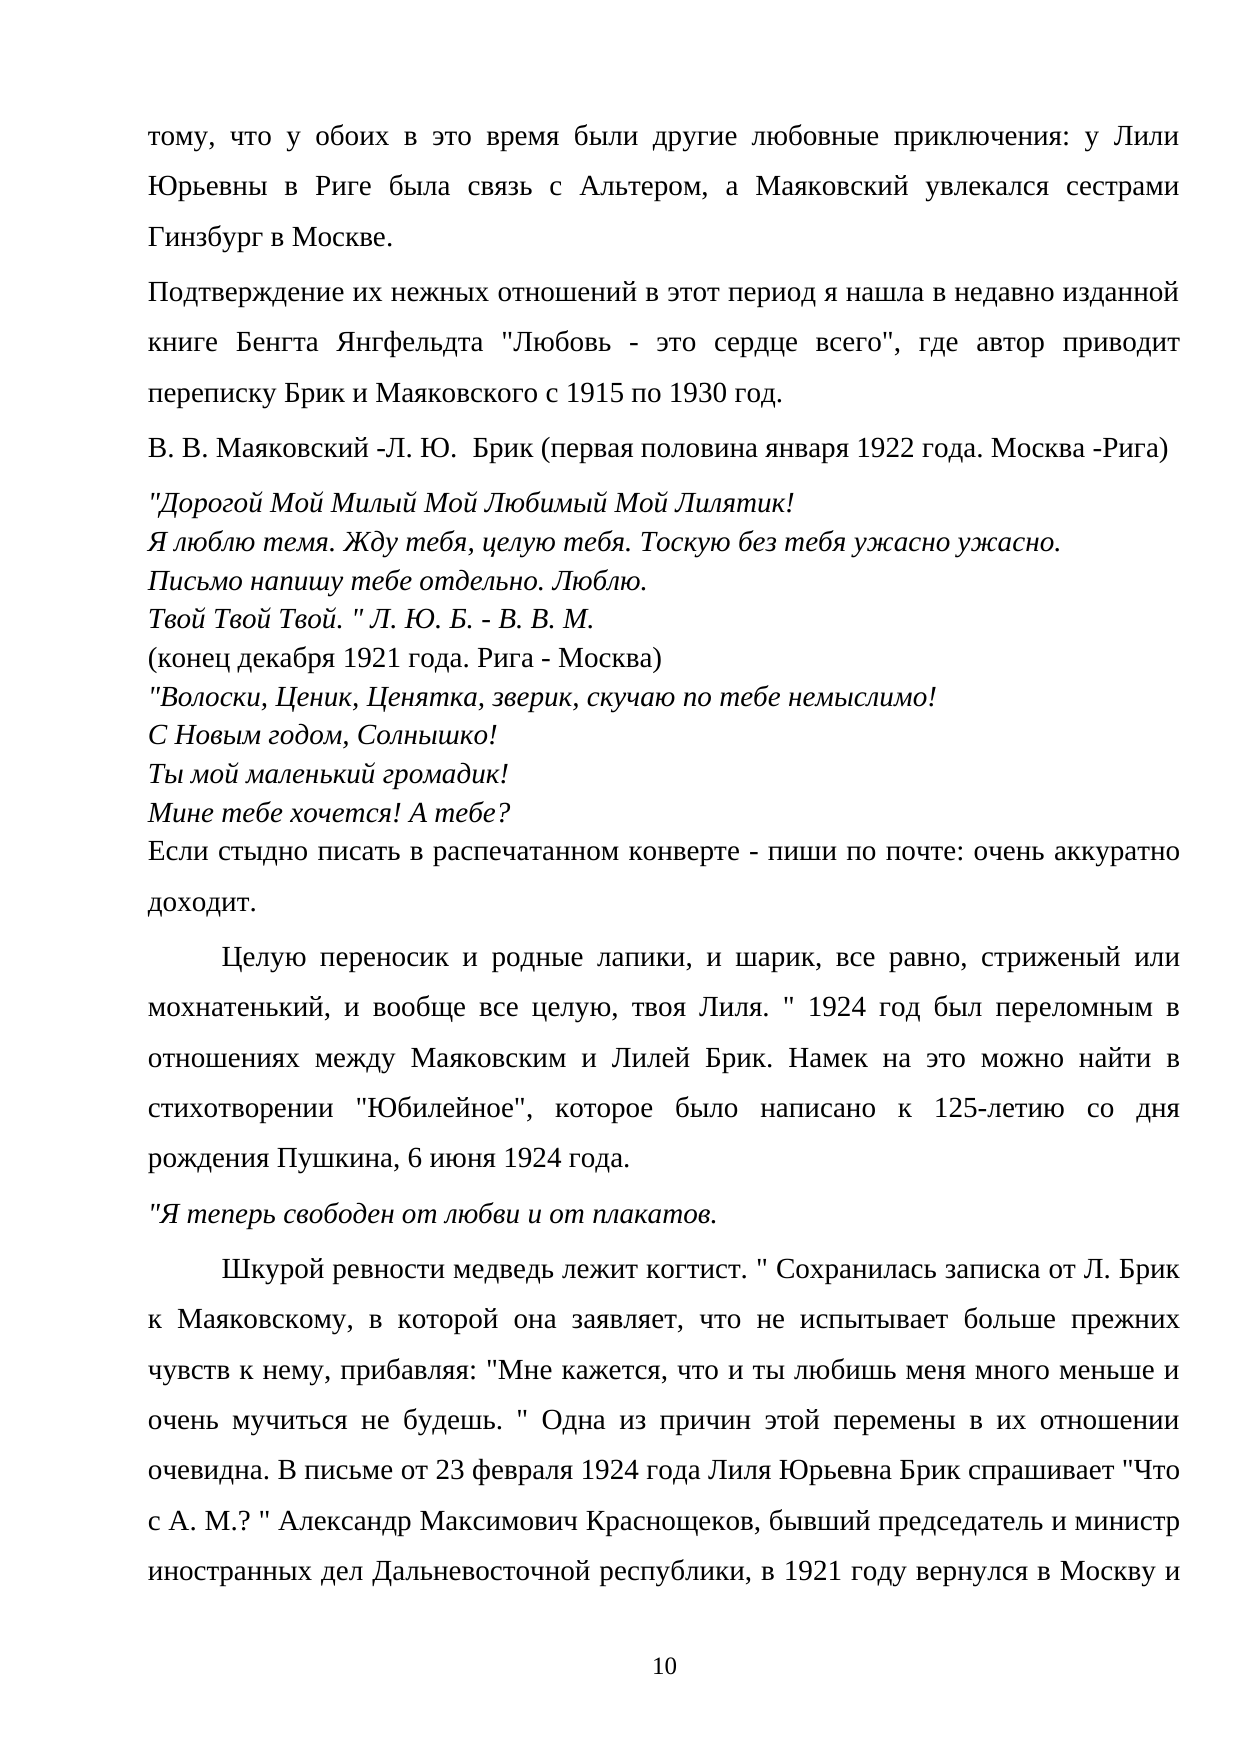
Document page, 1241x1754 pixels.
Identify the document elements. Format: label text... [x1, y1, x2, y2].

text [148, 1251, 1181, 1587]
text Если стыдно писать в распечатанном конверте - пиши по почте: очень аккуратно доходит. [148, 833, 1181, 917]
text С Новым годом, Солнышко! [148, 717, 1181, 751]
text "Я теперь свободен от любви и от плакатов. [148, 1196, 1181, 1229]
text (конец декабря 1921 года. Рига - Москва) [148, 640, 1181, 674]
text Подтверждение их нежных отношений в этот период я нашла в недавно изданной книге Бенгта Янгфельдта "Любовь - это сердце всего", где автор приводит переписку Брик и Маяковского с 1915 по 1930 год. [148, 274, 1181, 408]
text Целую переносик и родные лапики, и шарик, все равно, стриженый или мохнатенький, и вообще все целую, твоя Лиля. " 1924 год был переломным в отношениях между Маяковским и Лилей Брик. Намек на это можно найти в стихотворении "Юбилейное", которое было написано к 125-летию со дня рождения Пушкина, 6 июня 1924 года. [148, 939, 1181, 1174]
text "Волоски, Ценик, Ценятка, зверик, скучаю по тебе немыслимо! [148, 679, 1181, 712]
text Твой Твой Твой. " Л. Ю. Б. - В. В. М. [148, 602, 1181, 635]
text Мине тебе хочется! А тебе? [148, 795, 1181, 828]
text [148, 118, 1181, 252]
text Ты мой маленький громадик! [148, 756, 1181, 790]
text Письмо напишу тебе отдельно. Люблю. [148, 563, 1181, 596]
text "Дорогой Мой Милый Мой Любимый Мой Лилятик! [148, 486, 1181, 519]
text Я люблю темя. Жду тебя, целую тебя. Тоскую без тебя ужасно ужасно. [148, 524, 1181, 558]
text В. В. Маяковский -Л. Ю. Брик (первая половина января 1922 года. Москва -Рига) [148, 430, 1181, 464]
